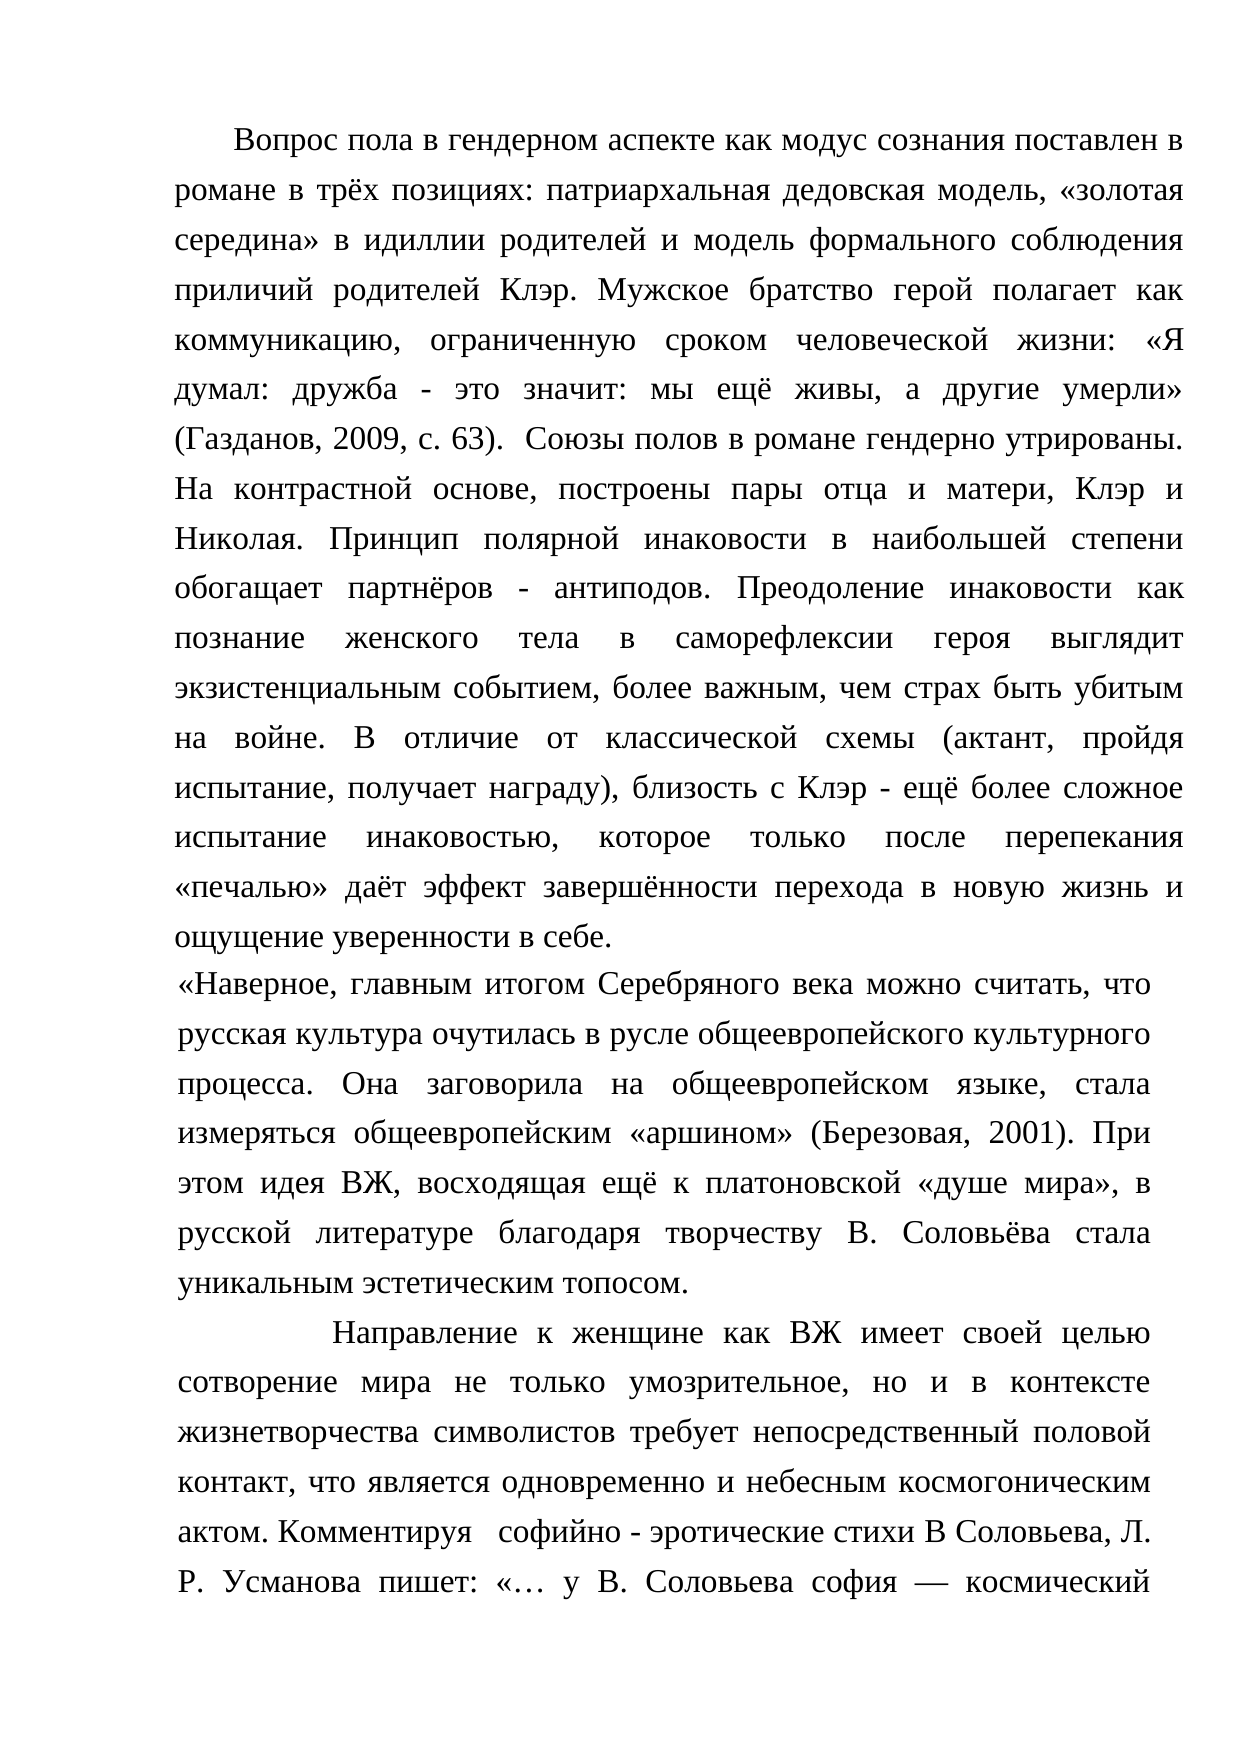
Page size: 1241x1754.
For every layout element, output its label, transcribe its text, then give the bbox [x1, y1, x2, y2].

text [177, 1312, 1152, 1599]
table_header Вопрос пола в гендерном аспекте как модус сознания поставлен в романе в трёх позициях: патриархальная дедовская модель, «золотая середина» в идиллии родителей и модель формального соблюдения приличий родителей Клэр. Мужское братство герой полагает как коммуникацию, ограниченную сроком человеческой жизни: «Я думал: дружба - это значит: мы ещё живы, а другие умерли» (Газданов, 2009, с. 63). Союзы полов в романе гендерно утрированы. На контрастной основе, построены пары отца и матери, Клэр и Николая. Принцип полярной инаковости в наибольшей степени обогащает партнёров - антиподов. Преодоление инаковости как познание женского тела в саморефлексии героя выглядит экзистенциальным событием, более важным, чем страх быть убитым на войне. В отличие от классической схемы (актант, пройдя испытание, получает награду), близость с Клэр - ещё более сложное испытание инаковостью, которое только после перепекания «печалью» даёт эффект завершённости перехода в новую жизнь и ощущение уверенности в себе. [173, 118, 1186, 963]
text «Наверное, главным итогом Серебряного века можно считать, что русская культура очутилась в русле общеевропейского культурного процесса. Она заговорила на общеевропейском языке, стала измеряться общеевропейским «аршином» (Березовая, 2001). При этом идея ВЖ, восходящая ещё к платоновской «душе мира», в русской литературе благодаря творчеству В. Соловьёва стала уникальным эстетическим топосом. [177, 963, 1152, 1300]
